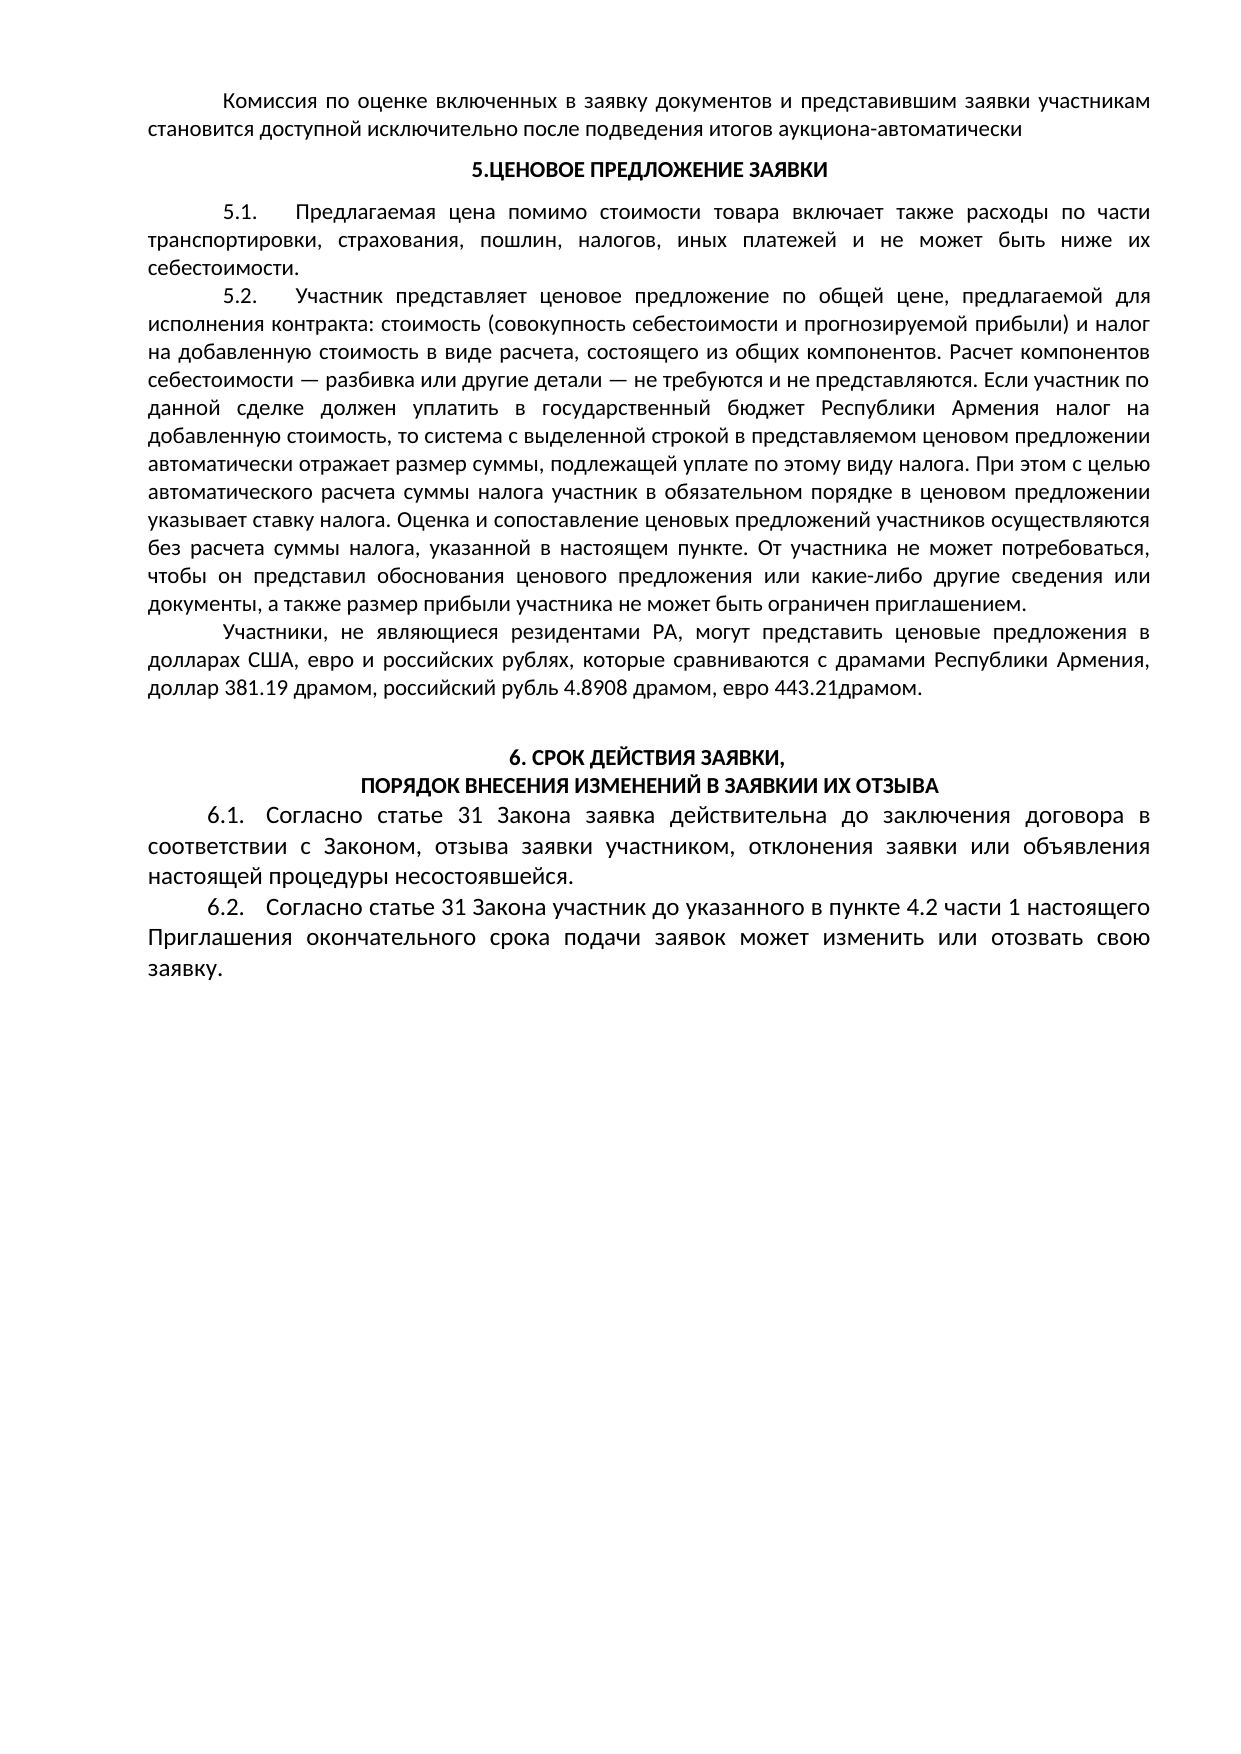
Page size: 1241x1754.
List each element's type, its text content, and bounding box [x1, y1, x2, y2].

text 5.ЦЕНОВОЕ ПРЕДЛОЖЕНИЕ ЗАЯВКИ [148, 155, 1152, 183]
text 5.2. Участник представляет ценовое предложение по общей цене, предлагаемой для исполнения контракта: стоимость (совокупность себестоимости и прогнозируемой прибыли) и налог на добавленную стоимость в виде расчета, состоящего из общих компонентов. Расчет компонентов себестоимости — разбивка или другие детали — не требуются и не представляются. Если участник по данной сделке должен уплатить в государственный бюджет Республики Армения налог на добавленную стоимость, то система с выделенной строкой в представляемом ценовом предложении автоматически отражает размер суммы, подлежащей уплате по этому виду налога. При этом с целью автоматического расчета суммы налога участник в обязательном порядке в ценовом предложении указывает ставку налога. Оценка и сопоставление ценовых предложений участников осуществляются без расчета суммы налога, указанной в настоящем пункте. От участника не может потребоваться, чтобы он представил обоснования ценового предложения или какие-либо другие сведения или документы, а также размер прибыли участника не может быть ограничен приглашением. [148, 281, 1152, 617]
text Участники, не являющиеся резидентами РА, могут представить ценовые предложения в долларах США, евро и российских рублях, которые сравниваются с драмами Республики Армения, доллар 381.19 драмом, российский рубль 4.8908 драмом, евро 443.21драмом. [148, 617, 1152, 701]
text 5.1. Предлагаемая цена помимо стоимости товара включает также расходы по части транспортировки, страхования, пошлин, налогов, иных платежей и не может быть ниже их себестоимости. [148, 197, 1152, 281]
text 6.2. Согласно статье 31 Закона участник до указанного в пункте 4.2 части 1 настоящего Приглашения окончательного срока подачи заявок может изменить или отозвать свою заявку. [148, 891, 1152, 982]
text 6. СРОК ДЕЙСТВИЯ ЗАЯВКИ, ПОРЯДОК ВНЕСЕНИЯ ИЗМЕНЕНИЙ В ЗАЯВКИИ ИХ ОТЗЫВА [207, 743, 1093, 799]
text Комиссия по оценке включенных в заявку документов и представившим заявки участникам становится доступной исключительно после подведения итогов аукциона-автоматически [148, 86, 1152, 142]
text 6.1. Согласно статье 31 Закона заявка действительна до заключения договора в соответствии с Законом, отзыва заявки участником, отклонения заявки или объявления настоящей процедуры несостоявшейся. [148, 799, 1152, 891]
